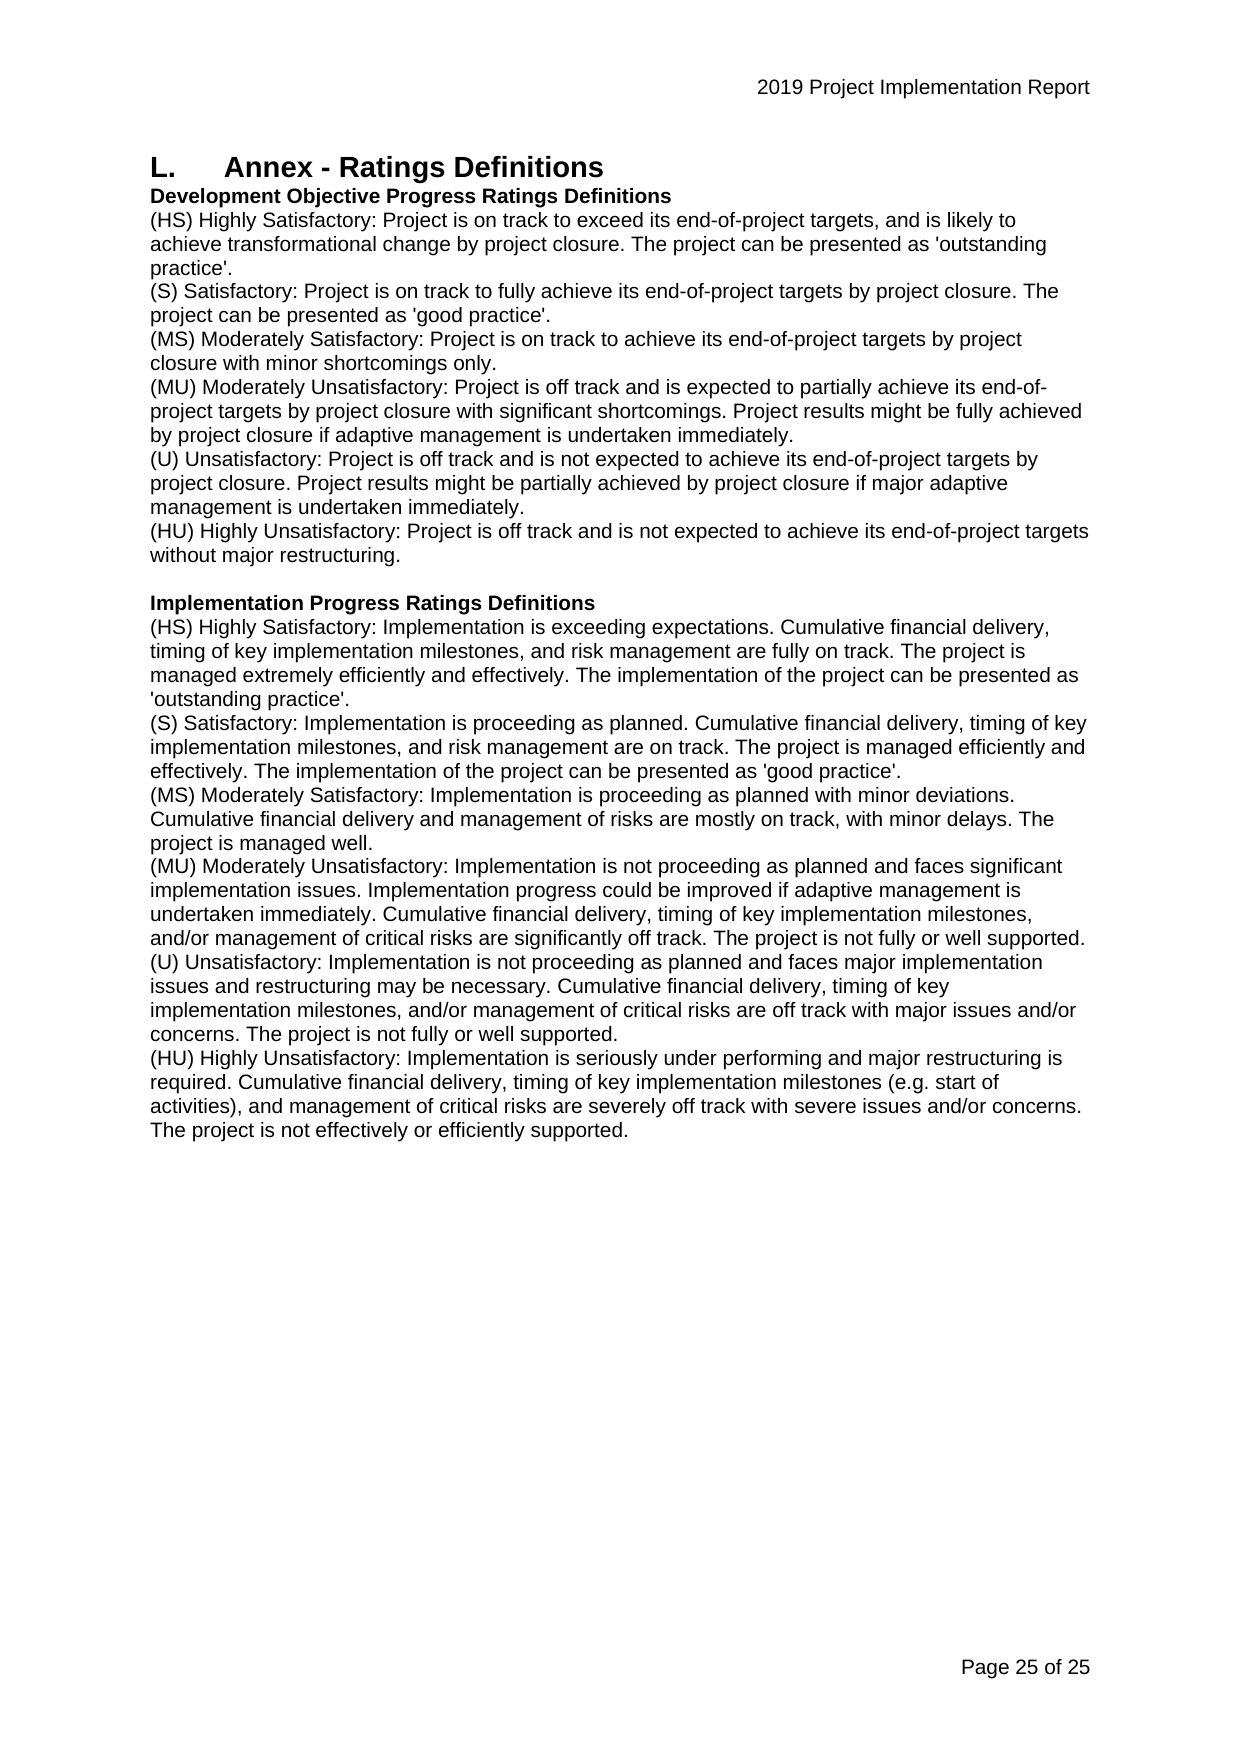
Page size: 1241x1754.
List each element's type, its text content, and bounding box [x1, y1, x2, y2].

text (MS) Moderately Satisfactory: Project is on track to achieve its end-of-project targets by project closure with minor shortcomings only. [150, 327, 1090, 375]
text (MU) Moderately Unsatisfactory: Implementation is not proceeding as planned and faces significant implementation issues. Implementation progress could be improved if adaptive management is undertaken immediately. Cumulative financial delivery, timing of key implementation milestones, and/or management of critical risks are significantly off track. The project is not fully or well supported. [150, 854, 1090, 950]
text (S) Satisfactory: Implementation is proceeding as planned. Cumulative financial delivery, timing of key implementation milestones, and risk management are on track. The project is managed efficiently and effectively. The implementation of the project can be presented as 'good practice'. [150, 711, 1090, 782]
text (U) Unsatisfactory: Project is off track and is not expected to achieve its end-of-project targets by project closure. Project results might be partially achieved by project closure if major adaptive management is undertaken immediately. [150, 447, 1090, 519]
text (HS) Highly Satisfactory: Project is on track to exceed its end-of-project targets, and is likely to achieve transformational change by project closure. The project can be presented as 'outstanding practice'. [150, 207, 1090, 279]
text (HU) Highly Unsatisfactory: Implementation is seriously under performing and major restructuring is required. Cumulative financial delivery, timing of key implementation milestones (e.g. start of activities), and management of critical risks are severely off track with severe issues and/or concerns. The project is not effectively or efficiently supported. [150, 1046, 1090, 1142]
text (MU) Moderately Unsatisfactory: Project is off track and is expected to partially achieve its end-of-project targets by project closure with significant shortcomings. Project results might be fully achieved by project closure if adaptive management is undertaken immediately. [150, 375, 1090, 447]
text (HS) Highly Satisfactory: Implementation is exceeding expectations. Cumulative financial delivery, timing of key implementation milestones, and risk management are fully on track. The project is managed extremely efficiently and effectively. The implementation of the project can be presented as 'outstanding practice'. [150, 615, 1090, 711]
text (MS) Moderately Satisfactory: Implementation is proceeding as planned with minor deviations. Cumulative financial delivery and management of risks are mostly on track, with minor delays. The project is managed well. [150, 782, 1090, 854]
text Development Objective Progress Ratings Definitions [150, 183, 1090, 207]
text (U) Unsatisfactory: Implementation is not proceeding as planned and faces major implementation issues and restructuring may be necessary. Cumulative financial delivery, timing of key implementation milestones, and/or management of critical risks are off track with major issues and/or concerns. The project is not fully or well supported. [150, 950, 1090, 1046]
text (S) Satisfactory: Project is on track to fully achieve its end-of-project targets by project closure. The project can be presented as 'good practice'. [150, 279, 1090, 327]
text Implementation Progress Ratings Definitions [150, 591, 1090, 615]
text (HU) Highly Unsatisfactory: Project is off track and is not expected to achieve its end-of-project targets without major restructuring. [150, 519, 1090, 567]
subtitle Annex - Ratings Definitions [150, 150, 1090, 183]
